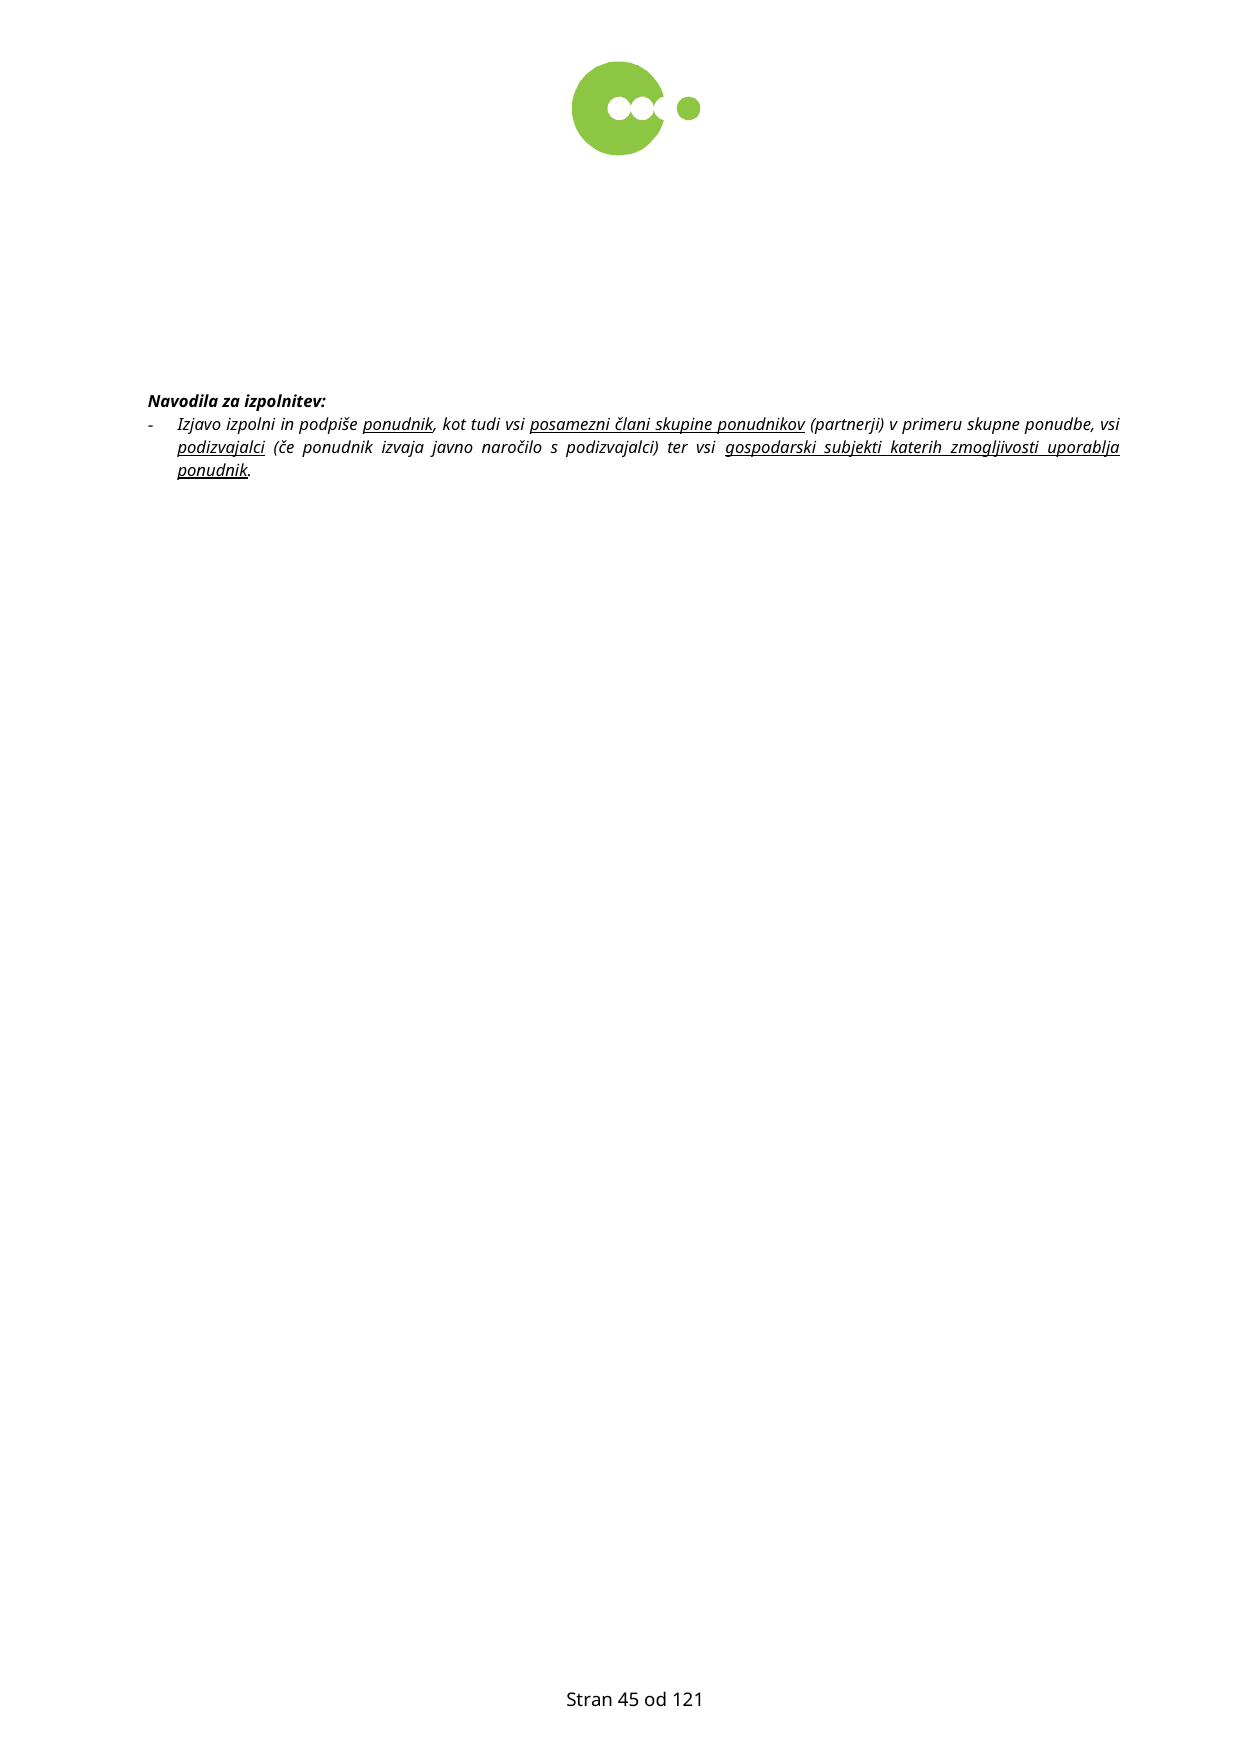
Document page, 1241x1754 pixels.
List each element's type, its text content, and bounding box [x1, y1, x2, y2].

list Izjavo izpolni in podpiše ponudnik, kot tudi vsi posamezni člani skupine ponudnikov (partnerji) v primeru skupne ponudbe, vsi podizvajalci (če ponudnik izvaja javno naročilo s podizvajalci) ter vsi gospodarski subjekti katerih zmogljivosti uporablja ponudnik. [148, 413, 1122, 481]
text Navodila za izpolnitev: [148, 390, 1122, 413]
